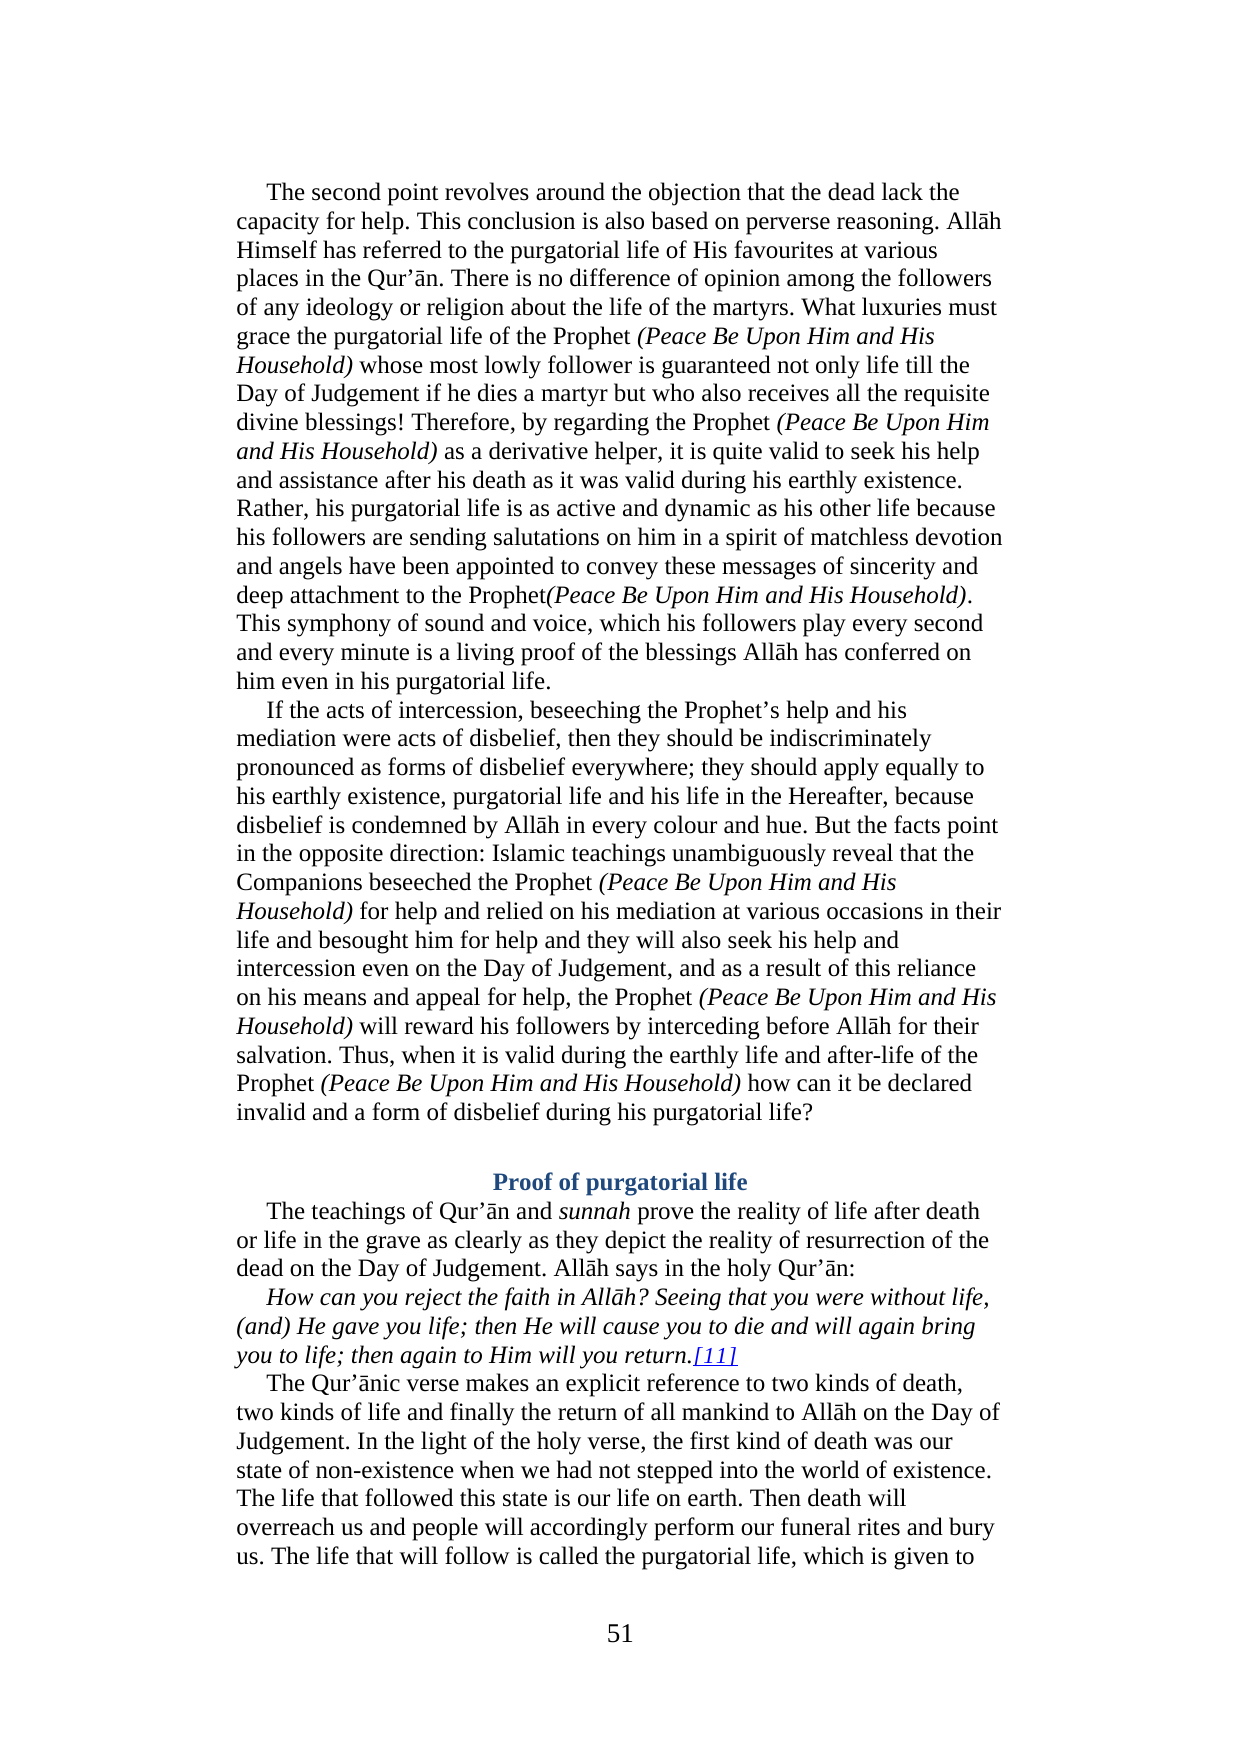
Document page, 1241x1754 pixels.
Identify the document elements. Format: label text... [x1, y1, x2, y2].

subtitle Proof of purgatorial life [236, 1167, 1004, 1196]
text The second point revolves around the objection that the dead lack the capacity for help. This conclusion is also based on perverse reasoning. Allāh Himself has referred to the purgatorial life of His favourites at various places in the Qur’ān. There is no difference of opinion among the followers of any ideology or religion about the life of the martyrs. What luxuries must grace the purgatorial life of the Prophet (Peace Be Upon Him and His Household) whose most lowly follower is guaranteed not only life till the Day of Judgement if he dies a martyr but who also receives all the requisite divine blessings! Therefore, by regarding the Prophet (Peace Be Upon Him and His Household) as a derivative helper, it is quite valid to seek his help and assistance after his death as it was valid during his earthly existence. Rather, his purgatorial life is as active and dynamic as his other life because his followers are sending salutations on him in a spirit of matchless devotion and angels have been appointed to convey these messages of sincerity and deep attachment to the Prophet(Peace Be Upon Him and His Household). This symphony of sound and voice, which his followers play every second and every minute is a living proof of the blessings Allāh has conferred on him even in his purgatorial life. [236, 177, 1004, 695]
text If the acts of intercession, beseeching the Prophet’s help and his mediation were acts of disbelief, then they should be indiscriminately pronounced as forms of disbelief everywhere; they should apply equally to his earthly existence, purgatorial life and his life in the Hereafter, because disbelief is condemned by Allāh in every colour and hue. But the facts point in the opposite direction: Islamic teachings unambiguously reveal that the Companions beseeched the Prophet (Peace Be Upon Him and His Household) for help and relied on his mediation at various occasions in their life and besought him for help and they will also seek his help and intercession even on the Day of Judgement, and as a result of this reliance on his means and appeal for help, the Prophet (Peace Be Upon Him and His Household) will reward his followers by interceding before Allāh for their salvation. Thus, when it is valid during the earthly life and after-life of the Prophet (Peace Be Upon Him and His Household) how can it be declared invalid and a form of disbelief during his purgatorial life? [236, 695, 1004, 1126]
text The teachings of Qur’ān and sunnah prove the reality of life after death or life in the grave as clearly as they depict the reality of resurrection of the dead on the Day of Judgement. Allāh says in the holy Qur’ān: [236, 1196, 1004, 1282]
text How can you reject the faith in Allāh? Seeing that you were without life, (and) He gave you life; then He will cause you to die and will again bring you to life; then again to Him will you return.[11] [236, 1282, 1004, 1368]
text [236, 1368, 1004, 1570]
